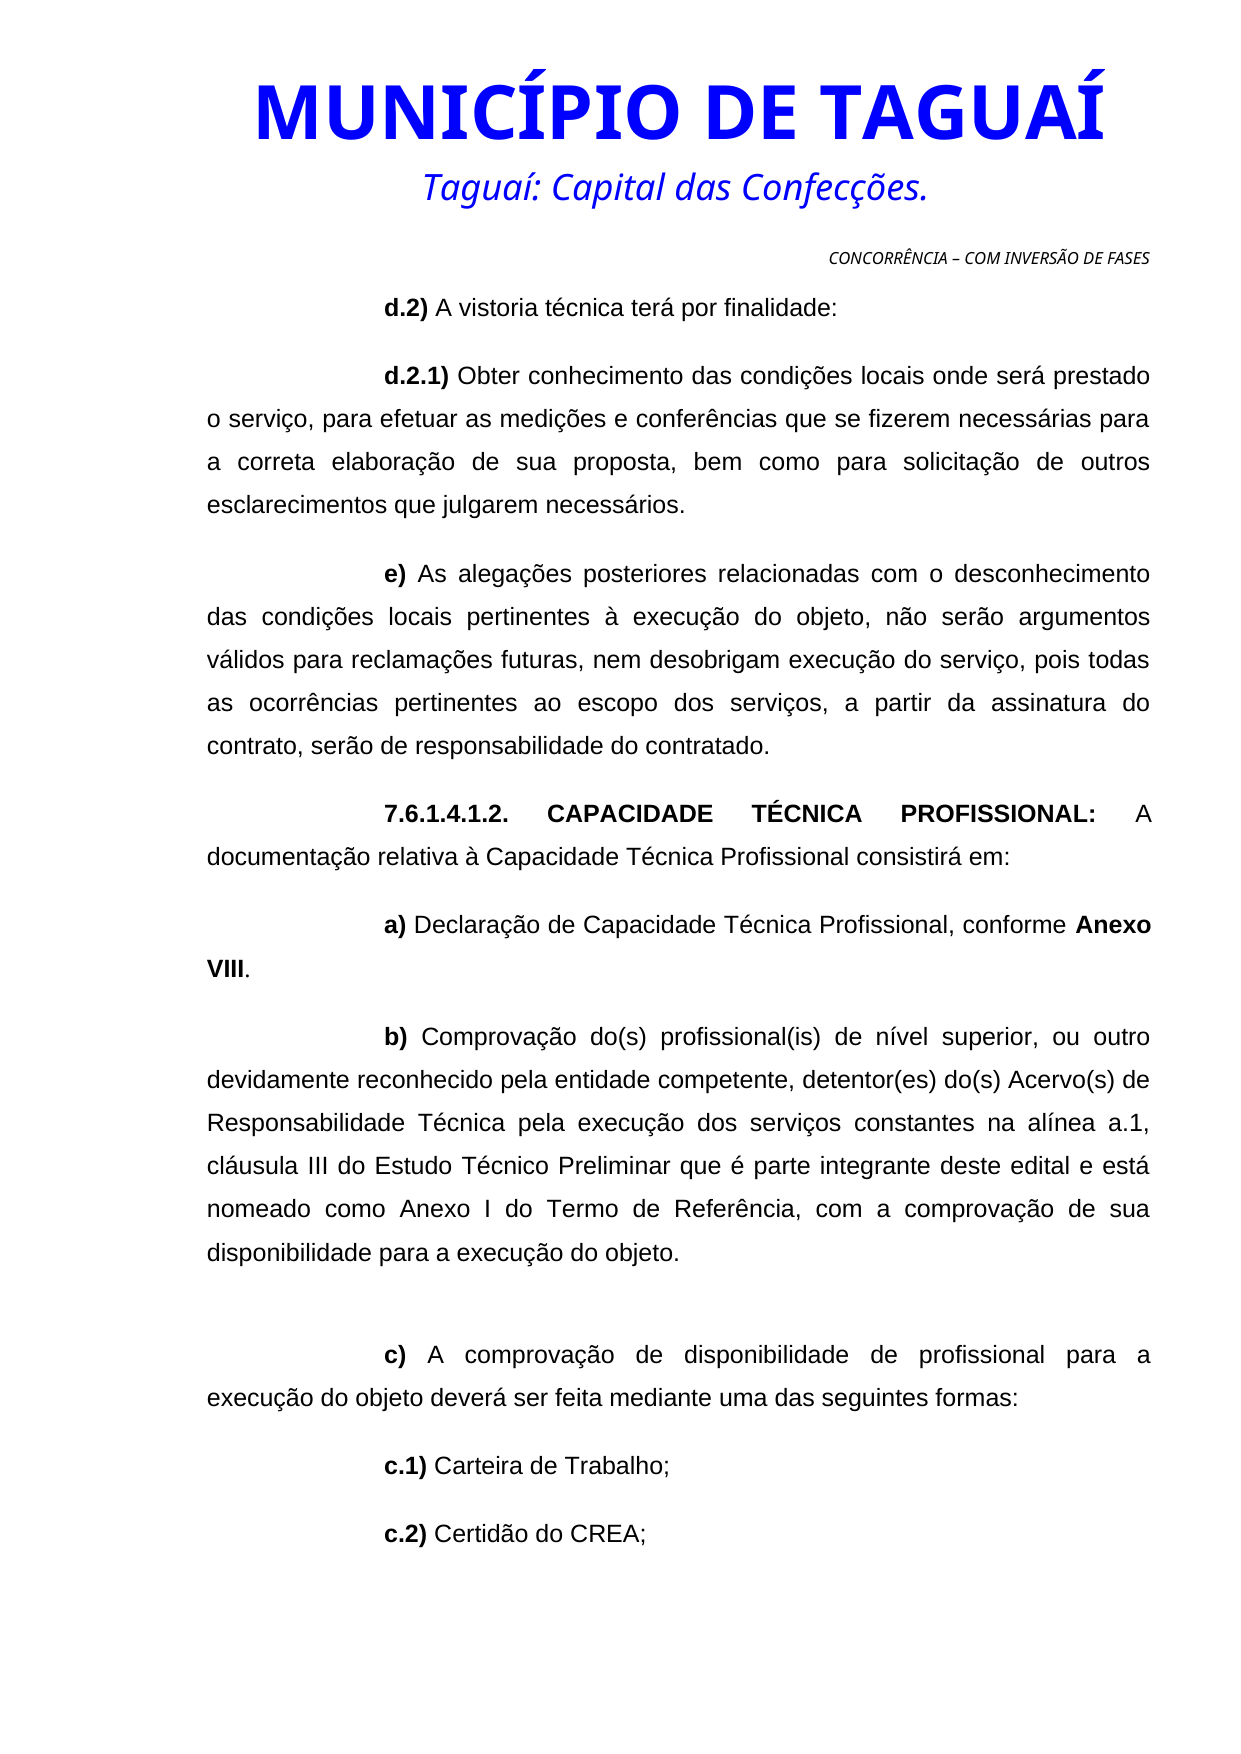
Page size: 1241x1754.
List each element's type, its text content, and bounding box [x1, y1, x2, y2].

text d.2) A vistoria técnica terá por finalidade: [207, 293, 1152, 322]
text c) A comprovação de disponibilidade de profissional para a execução do objeto deverá ser feita mediante uma das seguintes formas: [207, 1340, 1152, 1412]
text a) Declaração de Capacidade Técnica Profissional, conforme Anexo VIII. [207, 911, 1152, 982]
text e) As alegações posteriores relacionadas com o desconhecimento das condições locais pertinentes à execução do objeto, não serão argumentos válidos para reclamações futuras, nem desobrigam execução do serviço, pois todas as ocorrências pertinentes ao escopo dos serviços, a partir da assinatura do contrato, serão de responsabilidade do contratado. [207, 559, 1152, 760]
text d.2.1) Obter conhecimento das condições locais onde será prestado o serviço, para efetuar as medições e conferências que se fizerem necessárias para a correta elaboração de sua proposta, bem como para solicitação de outros esclarecimentos que julgarem necessários. [207, 361, 1152, 519]
text c.2) Certidão do CREA; [207, 1519, 1152, 1548]
text b) Comprovação do(s) profissional(is) de nível superior, ou outro devidamente reconhecido pela entidade competente, detentor(es) do(s) Acervo(s) de Responsabilidade Técnica pela execução dos serviços constantes na alínea a.1, cláusula III do Estudo Técnico Preliminar que é parte integrante deste edital e está nomeado como Anexo I do Termo de Referência, com a comprovação de sua disponibilidade para a execução do objeto. [207, 1022, 1152, 1266]
text 7.6.1.4.1.2. CAPACIDADE TÉCNICA PROFISSIONAL: A documentação relativa à Capacidade Técnica Profissional consistirá em: [207, 799, 1152, 871]
text c.1) Carteira de Trabalho; [207, 1451, 1152, 1480]
